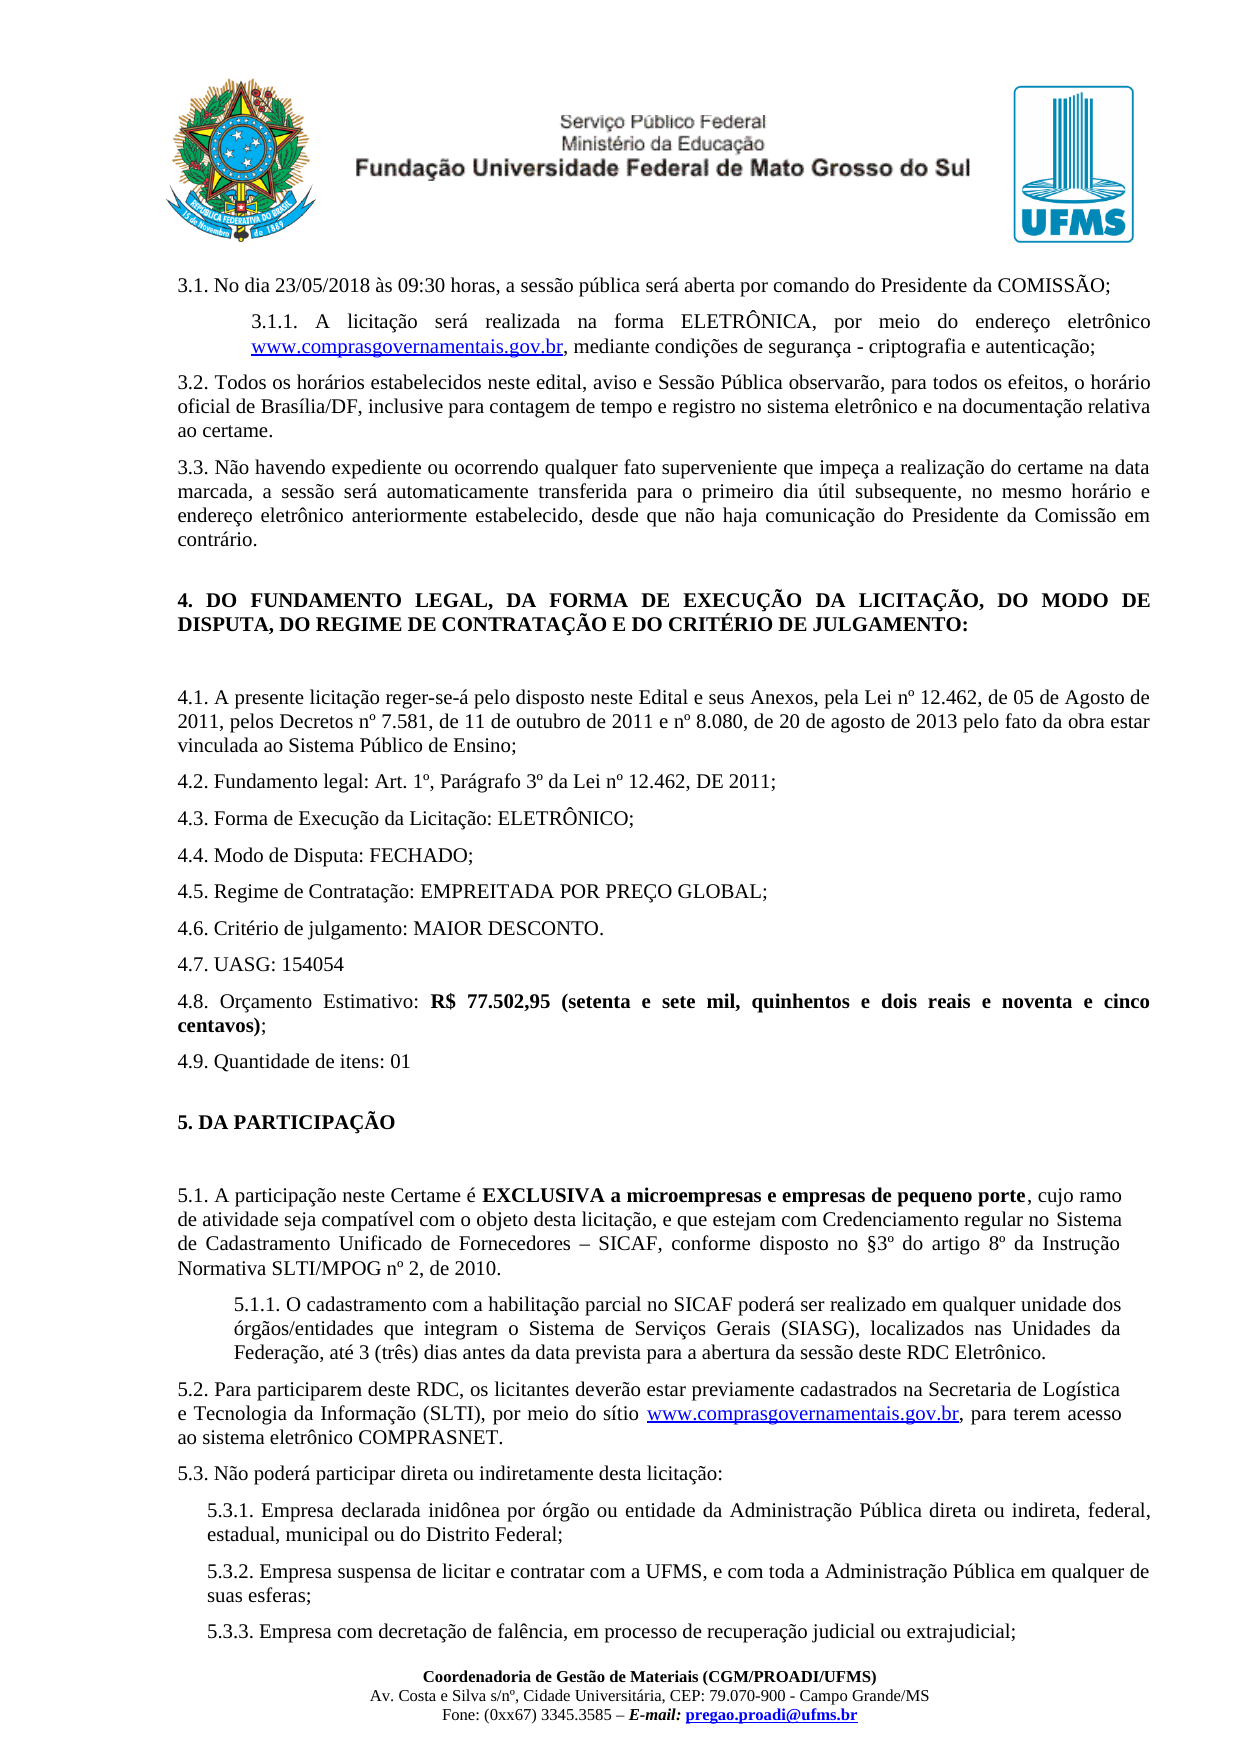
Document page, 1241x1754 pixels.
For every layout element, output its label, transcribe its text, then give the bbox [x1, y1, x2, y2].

text 4.5. Regime de Contratação: EMPREITADA POR PREÇO GLOBAL; [177, 879, 1152, 903]
text 5.3.1. Empresa declarada inidônea por órgão ou entidade da Administração Pública direta ou indireta, federal, estadual, municipal ou do Distrito Federal; [207, 1498, 1152, 1546]
text 4.3. Forma de Execução da Licitação: ELETRÔNICO; [177, 806, 1152, 830]
text 3.1. No dia 23/05/2018 às 09:30 horas, a sessão pública será aberta por comando do Presidente da COMISSÃO; [177, 273, 1152, 297]
text 5.1.1. O cadastramento com a habilitação parcial no SICAF poderá ser realizado em qualquer unidade dos órgãos/entidades que integram o Sistema de Serviços Gerais (SIASG), localizados nas Unidades da Federação, até 3 (três) dias antes da data prevista para a abertura da sessão deste RDC Eletrônico. [233, 1292, 1122, 1364]
text 5.2. Para participarem deste RDC, os licitantes deverão estar previamente cadastrados na Secretaria de Logística e Tecnologia da Informação (SLTI), por meio do sítio www.comprasgovernamentais.gov.br, para terem acesso ao sistema eletrônico COMPRASNET. [177, 1377, 1122, 1449]
text 4.2. Fundamento legal: Art. 1º, Parágrafo 3º da Lei nº 12.462, DE 2011; [177, 769, 1152, 793]
picture [165, 78, 316, 242]
picture [1016, 88, 1131, 240]
text 4.8. Orçamento Estimativo: R$ 77.502,95 (setenta e sete mil, quinhentos e dois reais e noventa e cinco centavos); [177, 989, 1152, 1037]
text 3.1.1. A licitação será realizada na forma ELETRÔNICA, por meio do endereço eletrônico www.comprasgovernamentais.gov.br, mediante condições de segurança - criptografia e autenticação; [251, 309, 1152, 358]
text 5.3.2. Empresa suspensa de licitar e contratar com a UFMS, e com toda a Administração Pública em qualquer de suas esferas; [207, 1558, 1152, 1607]
text 4.6. Critério de julgamento: MAIOR DESCONTO. [177, 916, 1152, 940]
text 5.3.3. Empresa com decretação de falência, em processo de recuperação judicial ou extrajudicial; [207, 1619, 1152, 1643]
picture [355, 115, 970, 181]
text 5.1. A participação neste Certame é EXCLUSIVA a microempresas e empresas de pequeno porte, cujo ramo de atividade seja compatível com o objeto desta licitação, e que estejam com Credenciamento regular no Sistema de Cadastramento Unificado de Fornecedores – SICAF, conforme disposto no §3º do artigo 8º da Instrução Normativa SLTI/MPOG nº 2, de 2010. [177, 1183, 1122, 1279]
text 4.9. Quantidade de itens: 01 [177, 1049, 1152, 1073]
text 4.7. UASG: 154054 [177, 952, 1152, 976]
text 4.4. Modo de Disputa: FECHADO; [177, 843, 1152, 867]
text 5.3. Não poderá participar direta ou indiretamente desta licitação: [177, 1461, 1152, 1485]
text 3.2. Todos os horários estabelecidos neste edital, aviso e Sessão Pública observarão, para todos os efeitos, o horário oficial de Brasília/DF, inclusive para contagem de tempo e registro no sistema eletrônico e na documentação relativa ao certame. [177, 370, 1152, 442]
text 4. DO FUNDAMENTO LEGAL, DA FORMA DE EXECUÇÃO DA LICITAÇÃO, DO MODO DE DISPUTA, DO REGIME DE CONTRATAÇÃO E DO CRITÉRIO DE JULGAMENTO: [177, 588, 1152, 636]
text 3.3. Não havendo expediente ou ocorrendo qualquer fato superveniente que impeça a realização do certame na data marcada, a sessão será automaticamente transferida para o primeiro dia útil subsequente, no mesmo horário e endereço eletrônico anteriormente estabelecido, desde que não haja comunicação do Presidente da Comissão em contrário. [177, 455, 1152, 551]
text 5. DA PARTICIPAÇÃO [177, 1110, 1152, 1134]
text 4.1. A presente licitação reger-se-á pelo disposto neste Edital e seus Anexos, pela Lei nº 12.462, de 05 de Agosto de 2011, pelos Decretos nº 7.581, de 11 de outubro de 2011 e nº 8.080, de 20 de agosto de 2013 pelo fato da obra estar vinculada ao Sistema Público de Ensino; [177, 685, 1152, 757]
